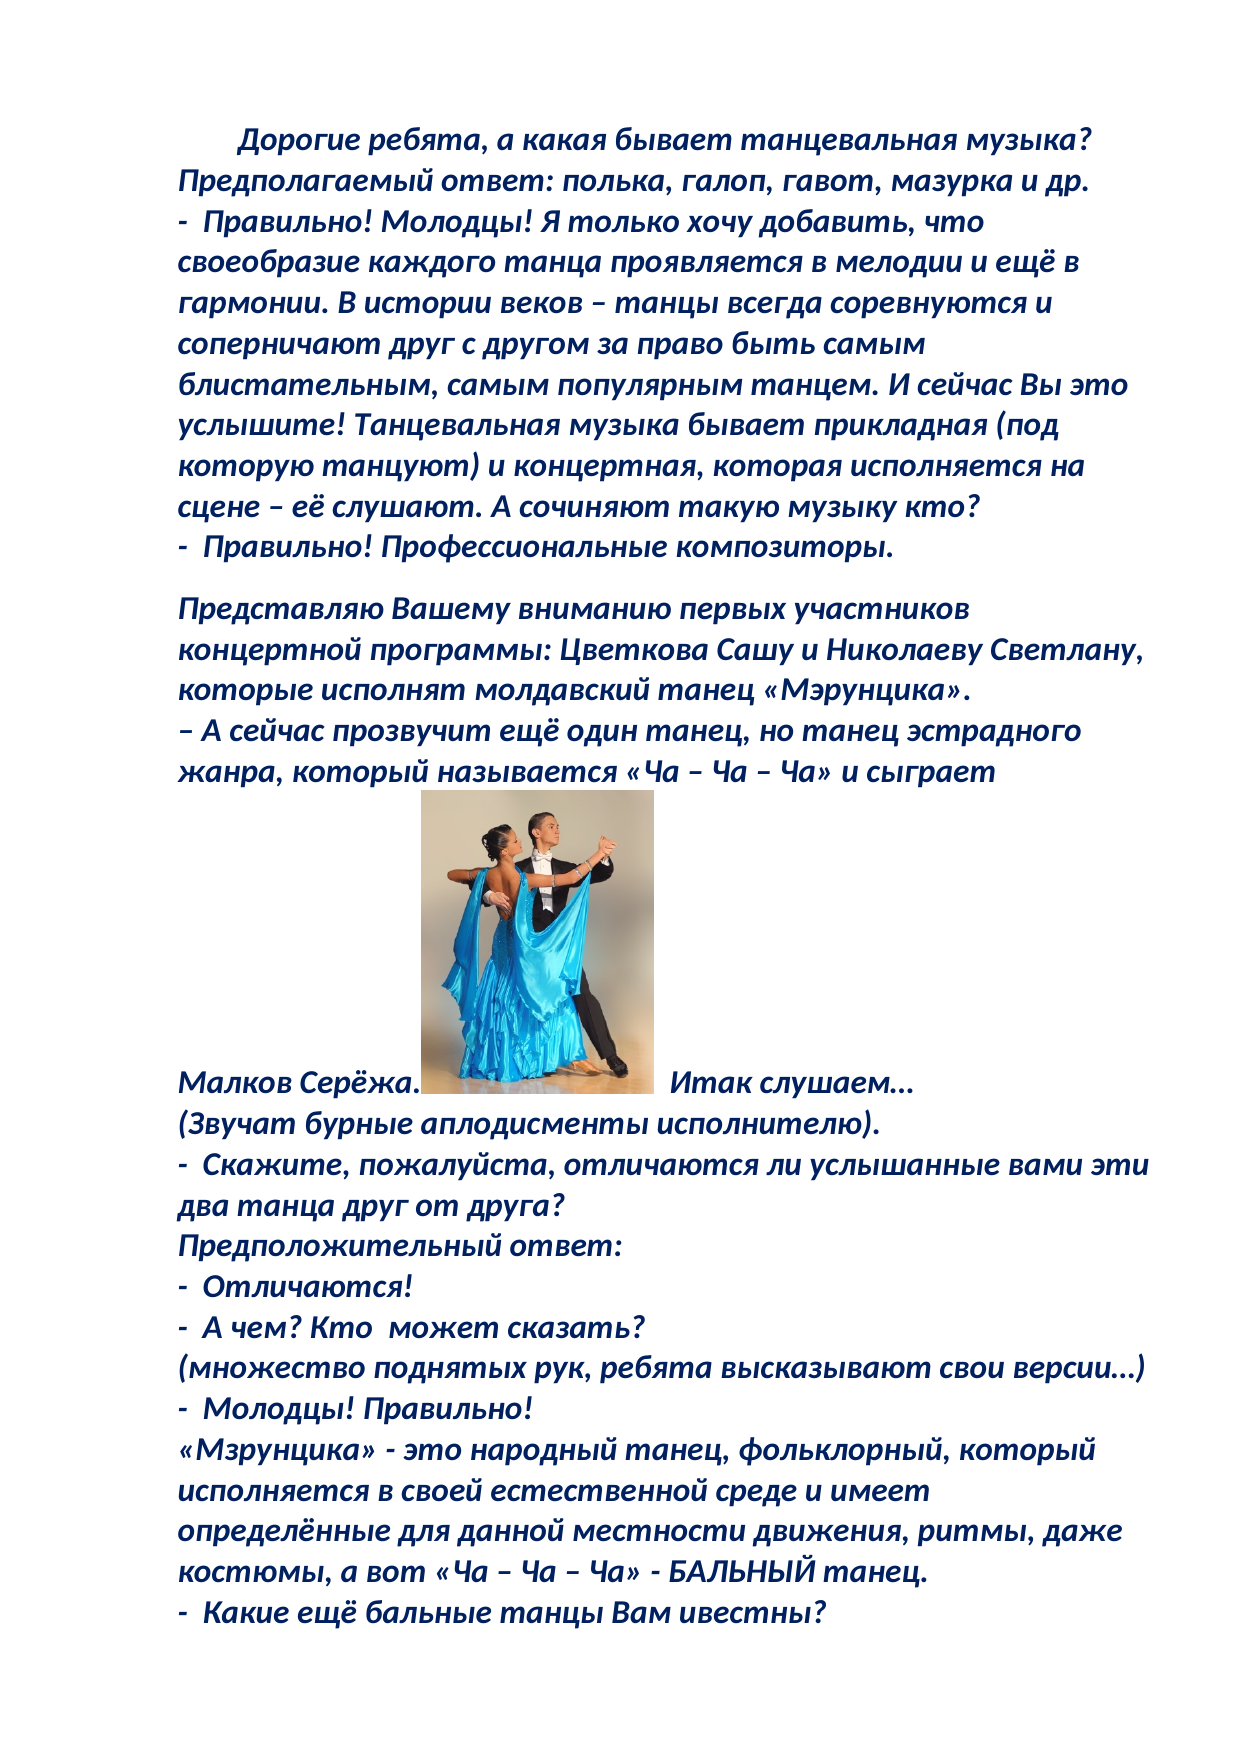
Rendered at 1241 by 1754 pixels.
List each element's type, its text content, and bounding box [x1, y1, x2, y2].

picture [421, 790, 654, 1094]
text Дорогие ребята, а какая бывает танцевальная музыка? Предполагаемый ответ: полька, галоп, гавот, мазурка и др. - Правильно! Молодцы! Я только хочу добавить, что своеобразие каждого танца проявляется в мелодии и ещё в гармонии. В истории веков – танцы всегда соревнуются и соперничают друг с другом за право быть самым блистательным, самым популярным танцем. И сейчас Вы это услышите! Танцевальная музыка бывает прикладная (под которую танцуют) и концертная, которая исполняется на сцене – её слушают. А сочиняют такую музыку кто? - Правильно! Профессиональные композиторы. [177, 118, 1152, 566]
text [177, 587, 1152, 1632]
